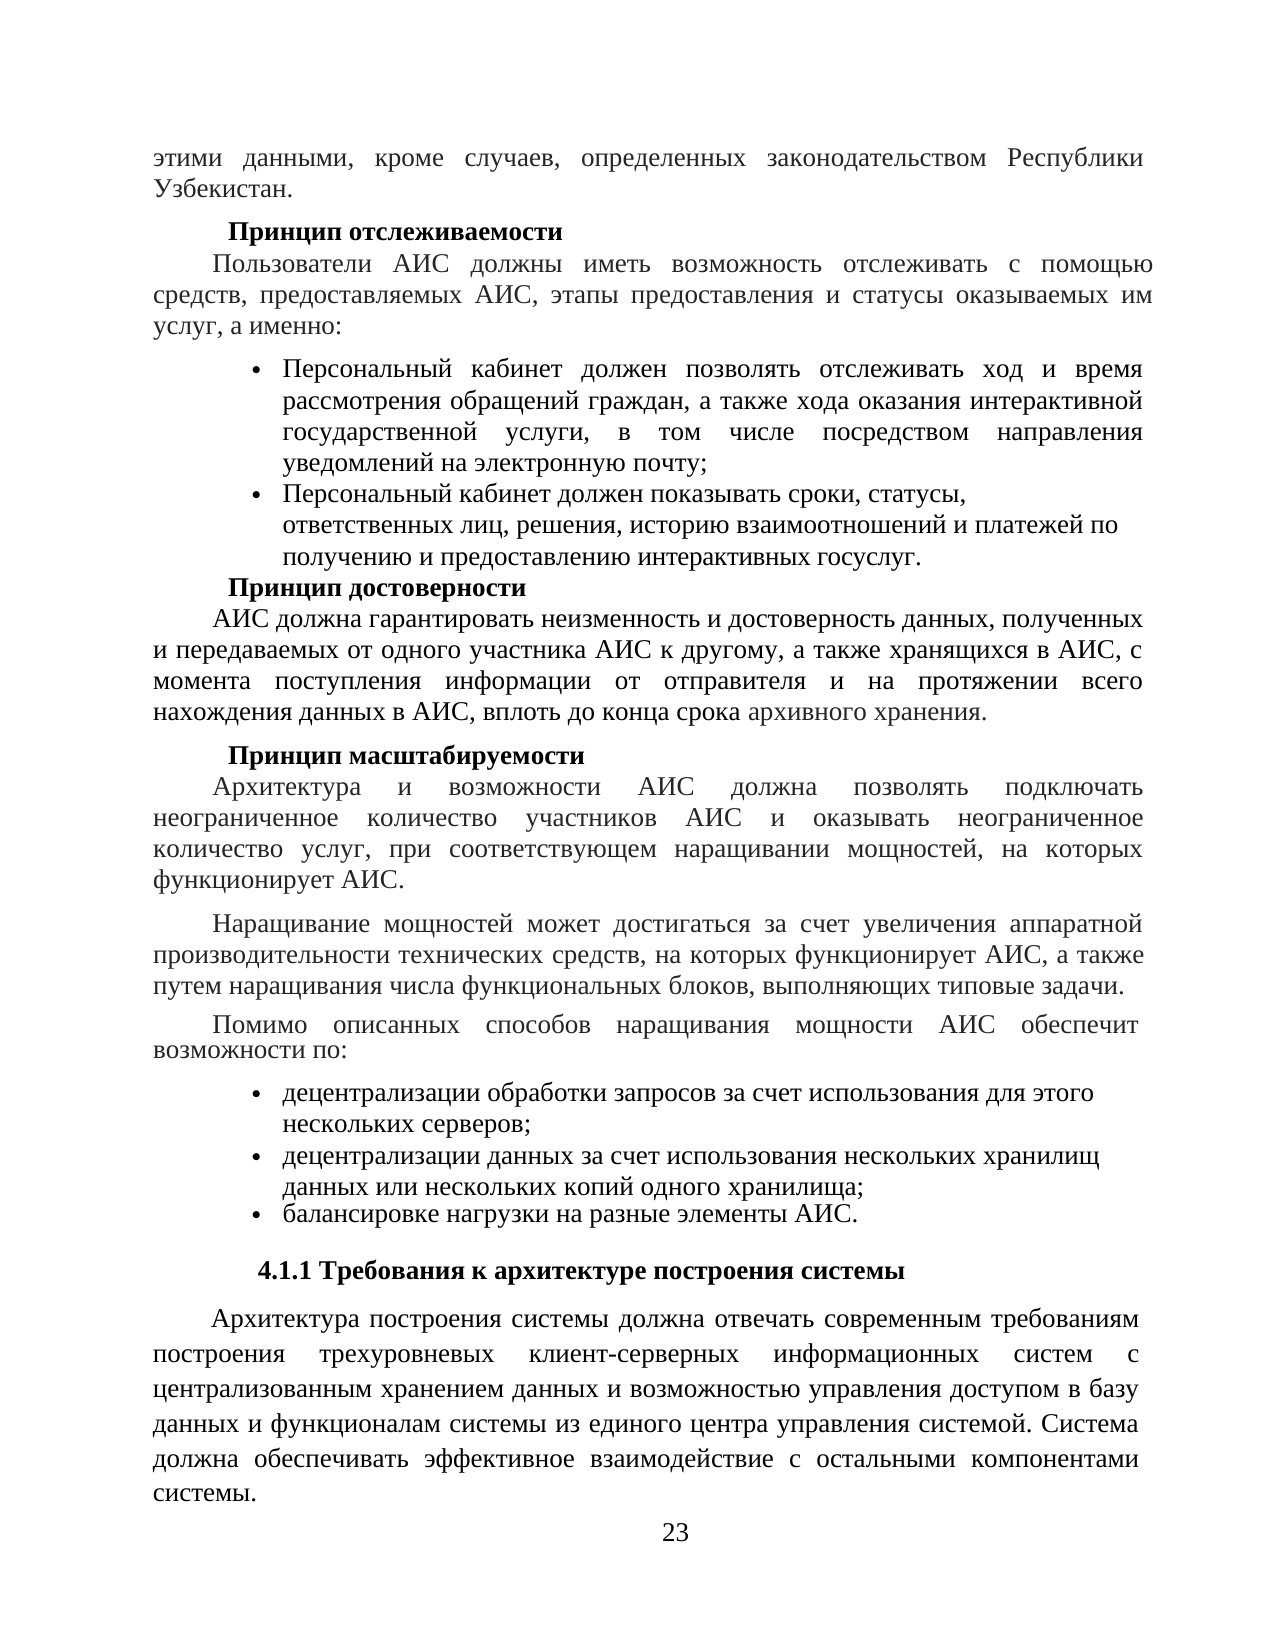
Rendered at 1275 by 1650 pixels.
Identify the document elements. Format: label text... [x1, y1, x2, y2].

text Принцип отслеживаемости [153, 215, 1140, 247]
text Принцип масштабируемости [153, 739, 1140, 770]
list децентрализации обработки запросов за счет использования для этого нескольких серверов; [253, 1076, 1172, 1139]
list Персональный кабинет должен показывать сроки, статусы, ответственных лиц, решения, историю взаимоотношений и платежей по получению и предоставлению интерактивных госуслуг. [253, 477, 1144, 571]
list Персональный кабинет должен позволять отслеживать ход и время рассмотрения обращений граждан, а также хода оказания интерактивной государственной услуги, в том числе посредством направления уведомлений на электронную почту; [253, 353, 1144, 477]
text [153, 141, 1144, 203]
text АИС должна гарантировать неизменность и достоверность данных, полученных и передаваемых от одного участника АИС к другому, а также хранящихся в АИС, с момента поступления информации от отправителя и на протяжении всего нахождения данных в АИС, вплоть до конца срока архивного хранения. [153, 602, 1144, 726]
list децентрализации данных за счет использования нескольких хранилищ данных или нескольких копий одного хранилища; [253, 1139, 1145, 1201]
text Помимо описанных способов наращивания мощности АИС обеспечит возможности по: [153, 1013, 1140, 1064]
subtitle 4.1.1 Требования к архитектуре построения системы [258, 1254, 1172, 1285]
text Архитектура построения системы должна отвечать современным требованиям построения трехуровневых клиент-серверных информационных систем с централизованным хранением данных и возможностью управления доступом в базу данных и функционалам системы из единого центра управления системой. Система должна обеспечивать эффективное взаимодействие с остальными компонентами системы. [153, 1302, 1140, 1508]
list балансировке нагрузки на разные элементы АИС. [253, 1201, 1172, 1228]
text Наращивание мощностей может достигаться за счет увеличения аппаратной производительности технических средств, на которых функционирует АИС, а также путем наращивания числа функциональных блоков, выполняющих типовые задачи. [153, 907, 1144, 1001]
text Принцип достоверности [153, 571, 1140, 602]
text Архитектура и возможности АИС должна позволять подключать неограниченное количество участников АИС и оказывать неограниченное количество услуг, при соответствующем наращивании мощностей, на которых функционирует АИС. [153, 770, 1144, 895]
text Пользователи АИС должны иметь возможность отслеживать с помощью средств, предоставляемых АИС, этапы предоставления и статусы оказываемых им услуг, а именно: [153, 247, 1154, 340]
